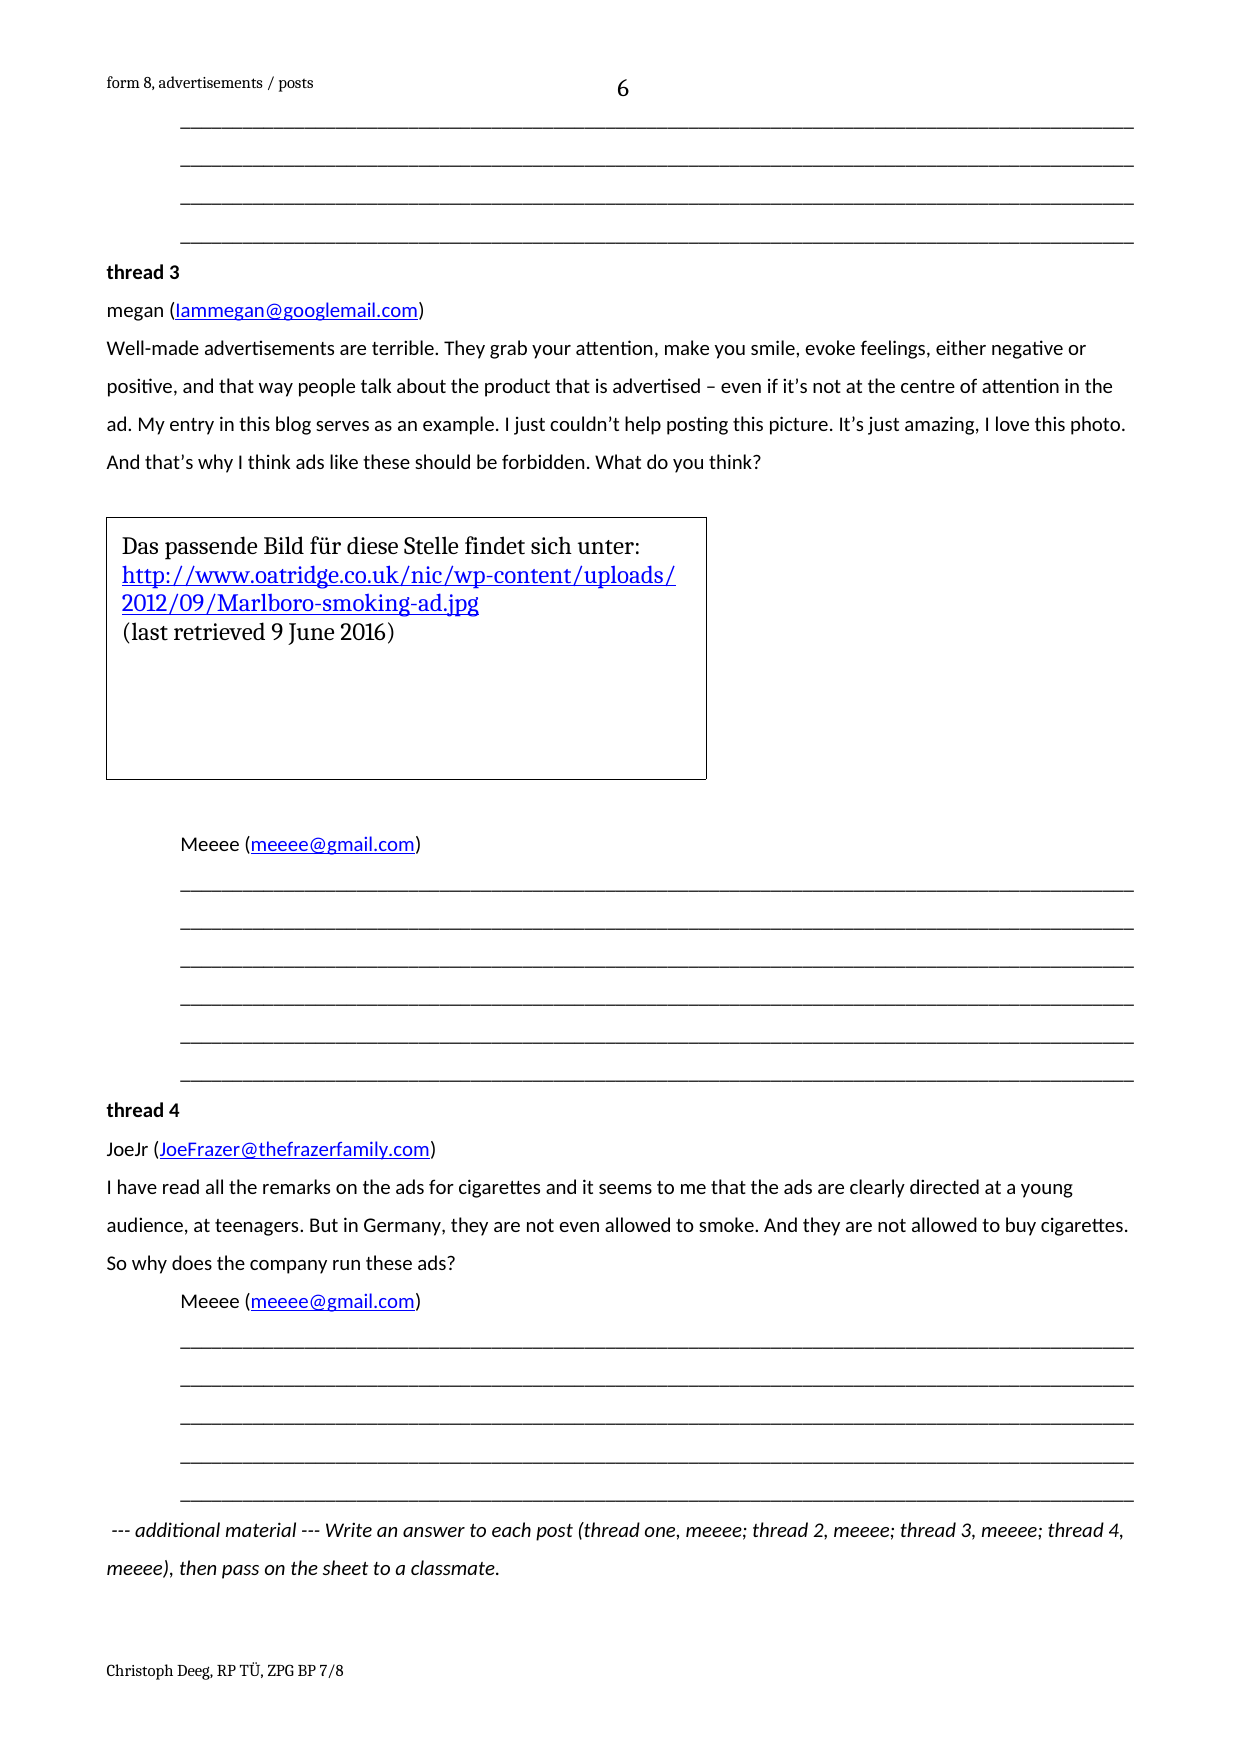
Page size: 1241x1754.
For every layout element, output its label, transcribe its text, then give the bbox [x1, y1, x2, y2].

text thread 3 [106, 259, 1140, 284]
text --- additional material --- Write an answer to each post (thread one, meeee; thread 2, meeee; thread 3, meeee; thread 4, meeee), then pass on the sheet to a classmate. [106, 1517, 1140, 1581]
text megan (Iammegan@googlemail.com) [106, 297, 1140, 322]
text Meeee (meeee@gmail.com) [106, 831, 1140, 856]
text Meeee (meeee@gmail.com) [106, 1288, 1140, 1314]
text Well-made advertisements are terrible. They grab your attention, make you smile, evoke feelings, either negative or positive, and that way people talk about the product that is advertised – even if it’s not at the centre of attention in the ad. My entry in this blog serves as an example. I just couldn’t help posting this picture. It’s just amazing, I love this photo. And that’s why I think ads like these should be forbidden. What do you think? [106, 335, 1140, 475]
text JoeJr (JoeFrazer@thefrazerfamily.com) [106, 1136, 1140, 1161]
text I have read all the remarks on the ads for cigarettes and it seems to me that the ads are clearly directed at a young audience, at teenagers. But in Germany, they are not even allowed to smoke. And they are not allowed to buy cigarettes. So why does the company run these ads? [106, 1174, 1140, 1276]
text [180, 106, 1140, 208]
text ____________________________________________________________________________________________ [180, 221, 1140, 246]
text thread 4 [106, 1098, 1140, 1123]
text ________________________________________________________________________________________________________________________________________________________________________________________________________________________________________________________________________________________________________________________________________________________________________________ [180, 1326, 1140, 1466]
text ____________________________________________________________________________________________ [180, 1479, 1140, 1504]
text ________________________________________________________________________________________________________________________________________________________________________________________________________________________________________________________________________________________________________________________________________________________________________________________________________________________________________________________________________________________________________________________________________________________________________ [180, 869, 1140, 1085]
